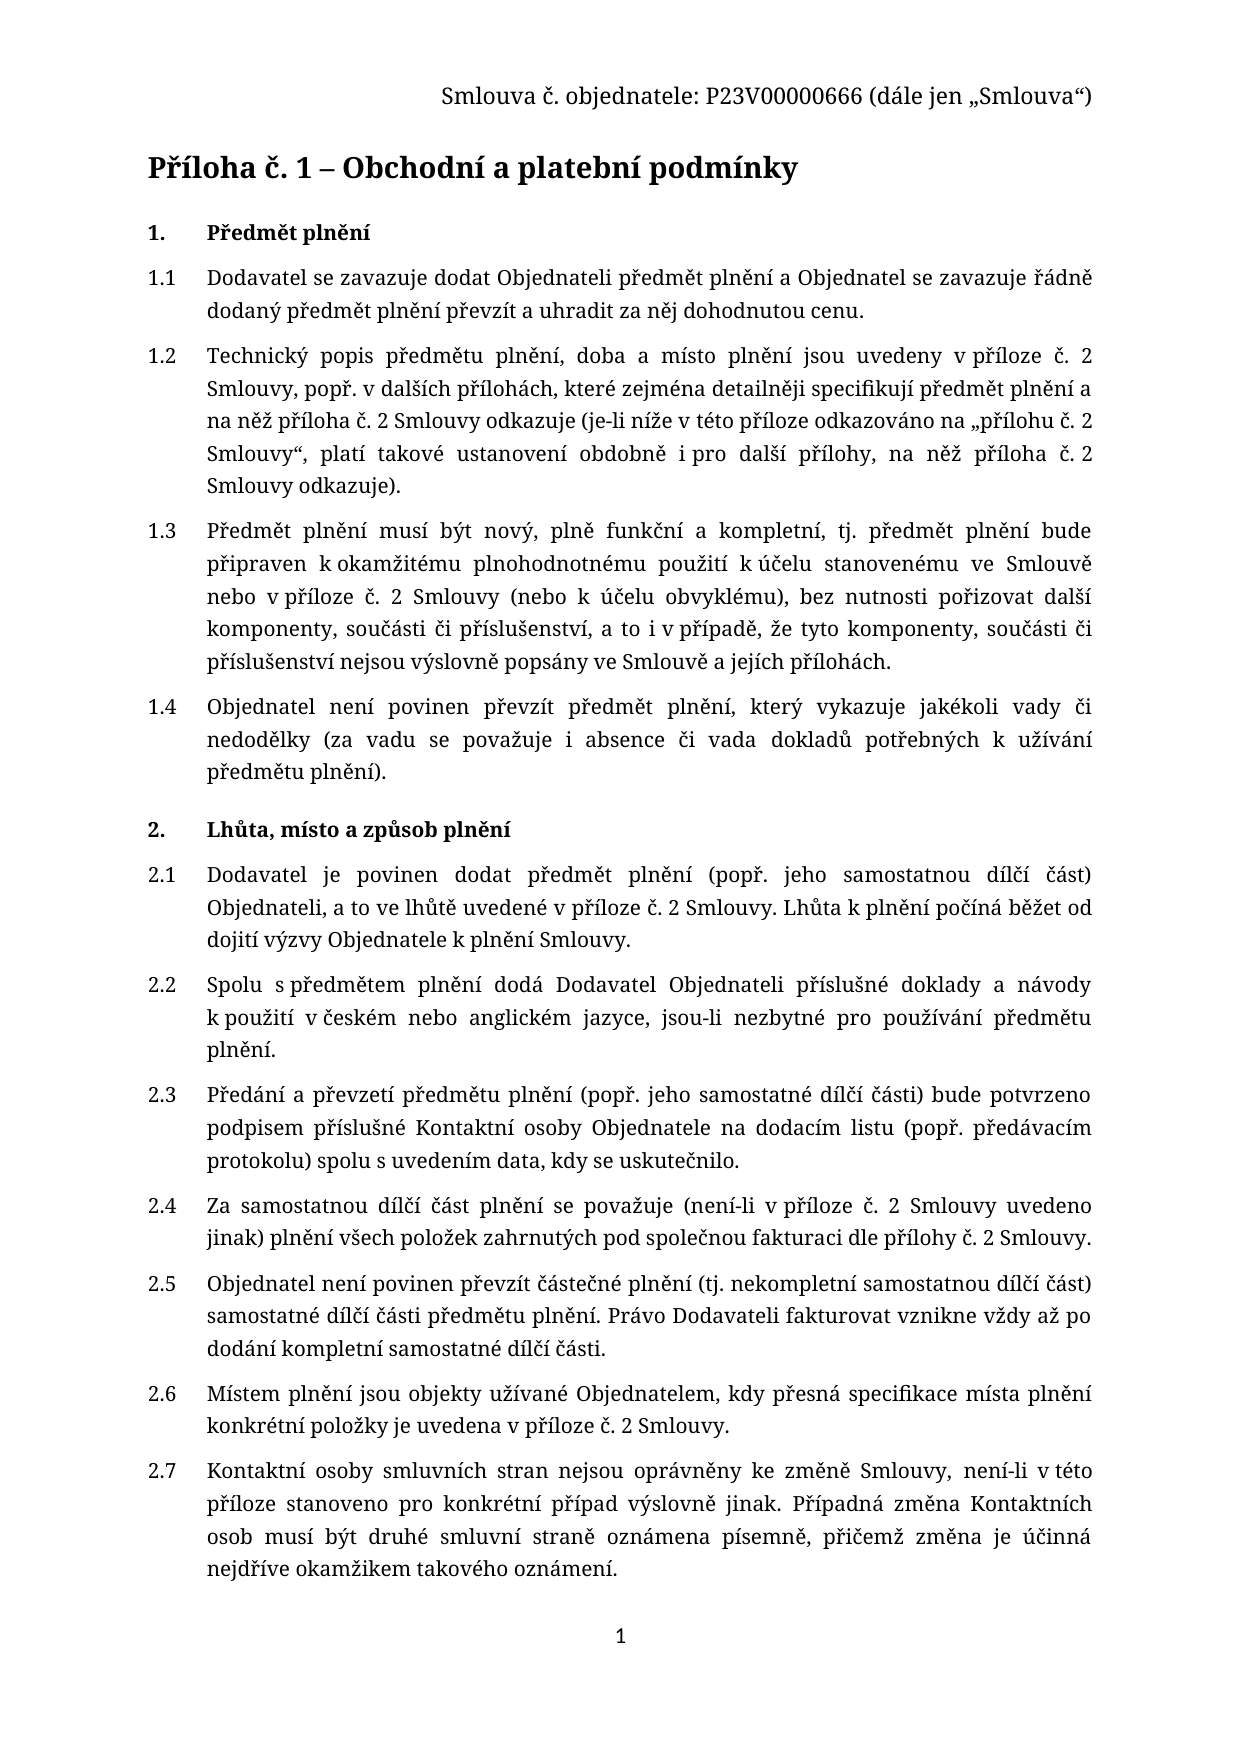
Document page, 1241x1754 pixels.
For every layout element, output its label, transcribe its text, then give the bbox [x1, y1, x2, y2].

list Za samostatnou dílčí část plnění se považuje (není-li v příloze č. 2 Smlouvy uvedeno jinak) plnění všech položek zahrnutých pod společnou fakturaci dle přílohy č. 2 Smlouvy. [148, 1191, 1093, 1252]
list Lhůta, místo a způsob plnění [148, 815, 1093, 843]
list Předání a převzetí předmětu plnění (popř. jeho samostatné dílčí části) bude potvrzeno podpisem příslušné Kontaktní osoby Objednatele na dodacím listu (popř. předávacím protokolu) spolu s uvedením data, kdy se uskutečnilo. [148, 1081, 1093, 1174]
list Předmět plnění [148, 218, 1093, 247]
list Dodavatel je povinen dodat předmět plnění (popř. jeho samostatnou dílčí část) Objednateli, a to ve lhůtě uvedené v příloze č. 2 Smlouvy. Lhůta k plnění počíná běžet od dojití výzvy Objednatele k plnění Smlouvy. [148, 860, 1093, 954]
list Spolu s předmětem plnění dodá Dodavatel Objednateli příslušné doklady a návody k použití v českém nebo anglickém jazyce, jsou-li nezbytné pro používání předmětu plnění. [148, 970, 1093, 1064]
list Objednatel není povinen převzít částečné plnění (tj. nekompletní samostatnou dílčí část) samostatné dílčí části předmětu plnění. Právo Dodavateli fakturovat vznikne vždy až po dodání kompletní samostatné dílčí části. [148, 1269, 1093, 1362]
list Dodavatel se zavazuje dodat Objednateli předmět plnění a Objednatel se zavazuje řádně dodaný předmět plnění převzít a uhradit za něj dohodnutou cenu. [148, 263, 1093, 324]
list Objednatel není povinen převzít předmět plnění, který vykazuje jakékoli vady či nedodělky (za vadu se považuje i absence či vada dokladů potřebných k užívání předmětu plnění). [148, 692, 1093, 786]
list Místem plnění jsou objekty užívané Objednatelem, kdy přesná specifikace místa plnění konkrétní položky je uvedena v příloze č. 2 Smlouvy. [148, 1379, 1093, 1440]
list Kontaktní osoby smluvních stran nejsou oprávněny ke změně Smlouvy, není-li v této příloze stanoveno pro konkrétní případ výslovně jinak. Případná změna Kontaktních osob musí být druhé smluvní straně oznámena písemně, přičemž změna je účinná nejdříve okamžikem takového oznámení. [148, 1457, 1093, 1583]
list Předmět plnění musí být nový, plně funkční a kompletní, tj. předmět plnění bude připraven k okamžitému plnohodnotnému použití k účelu stanovenému ve Smlouvě nebo v příloze č. 2 Smlouvy (nebo k účelu obvyklému), bez nutnosti pořizovat další komponenty, součásti či příslušenství, a to i v případě, že tyto komponenty, součásti či příslušenství nejsou výslovně popsány ve Smlouvě a jejích přílohách. [148, 517, 1093, 675]
text Příloha č. 1 – Obchodní a platební podmínky [148, 148, 1093, 187]
list Technický popis předmětu plnění, doba a místo plnění jsou uvedeny v příloze č. 2 Smlouvy, popř. v dalších přílohách, které zejména detailněji specifikují předmět plnění a na něž příloha č. 2 Smlouvy odkazuje (je-li níže v této příloze odkazováno na „přílohu č. 2 Smlouvy“, platí takové ustanovení obdobně i pro další přílohy, na něž příloha č. 2 Smlouvy odkazuje). [148, 341, 1093, 500]
